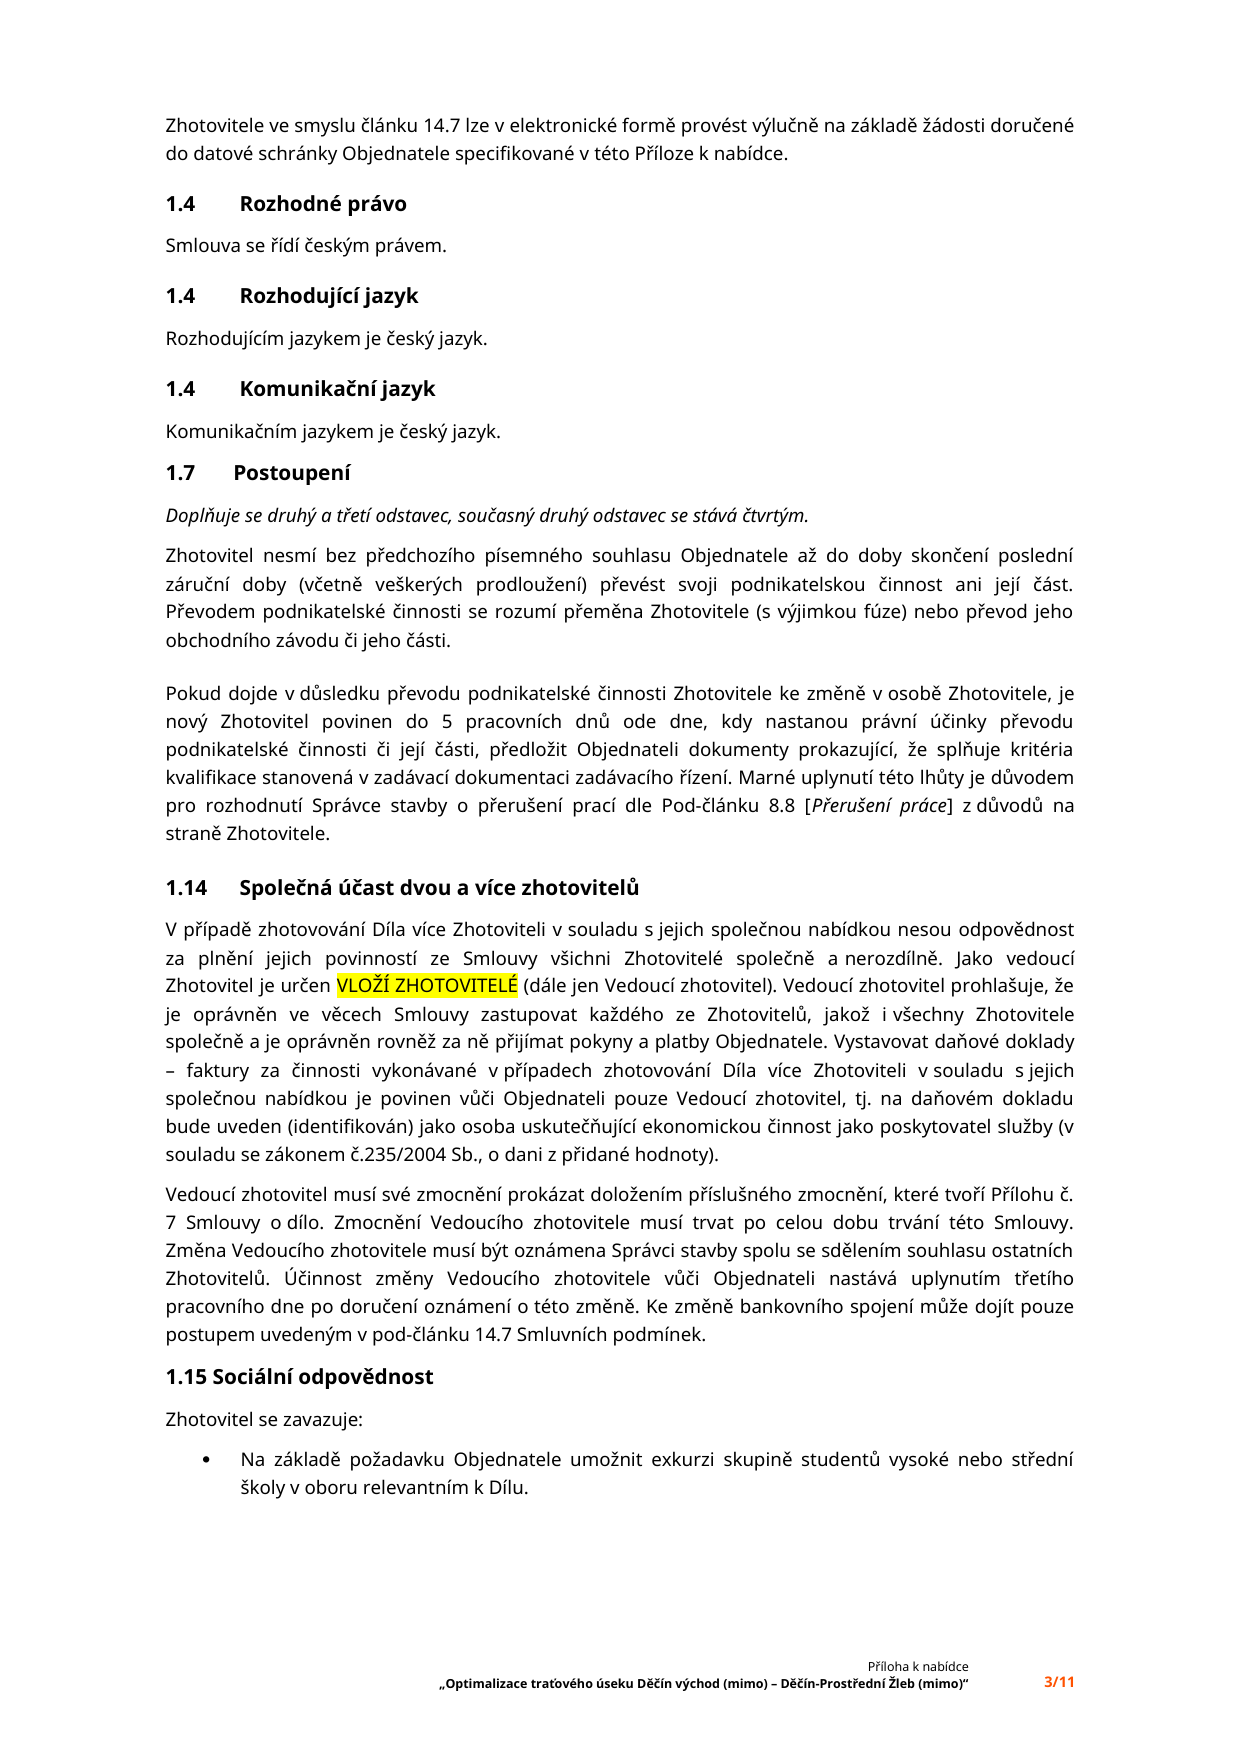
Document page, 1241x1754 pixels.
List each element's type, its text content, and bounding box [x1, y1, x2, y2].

text 1.4 Komunikační jazyk [165, 374, 1075, 403]
text Rozhodujícím jazykem je český jazyk. [165, 325, 1075, 351]
text 1.15 Sociální odpovědnost [165, 1362, 1075, 1391]
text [165, 112, 1075, 166]
text Vedoucí zhotovitel musí své zmocnění prokázat doložením příslušného zmocnění, které tvoří Přílohu č. 7 Smlouvy o dílo. Zmocnění Vedoucího zhotovitele musí trvat po celou dobu trvání této Smlouvy. Změna Vedoucího zhotovitele musí být oznámena Správci stavby spolu se sdělením souhlasu ostatních Zhotovitelů. Účinnost změny Vedoucího zhotovitele vůči Objednateli nastává uplynutím třetího pracovního dne po doručení oznámení o této změně. Ke změně bankovního spojení může dojít pouze postupem uvedeným v pod-článku 14.7 Smluvních podmínek. [165, 1181, 1075, 1347]
text Zhotovitel se zavazuje: [165, 1406, 1075, 1431]
text Doplňuje se druhý a třetí odstavec, současný druhý odstavec se stává čtvrtým. [165, 502, 1075, 528]
text Pokud dojde v důsledku převodu podnikatelské činnosti Zhotovitele ke změně v osobě Zhotovitele, je nový Zhotovitel povinen do 5 pracovních dnů ode dne, kdy nastanou právní účinky převodu podnikatelské činnosti či její části, předložit Objednateli dokumenty prokazující, že splňuje kritéria kvalifikace stanovená v zadávací dokumentaci zadávacího řízení. Marné uplynutí této lhůty je důvodem pro rozhodnutí Správce stavby o přerušení prací dle Pod-článku 8.8 [Přerušení práce] z důvodů na straně Zhotovitele. [165, 680, 1075, 846]
text Smlouva se řídí českým právem. [165, 233, 1075, 258]
text Komunikačním jazykem je český jazyk. [165, 418, 1075, 443]
text 1.14 Společná účast dvou a více zhotovitelů [165, 873, 1075, 901]
text 1.4 Rozhodující jazyk [165, 282, 1075, 310]
text 1.4 Rozhodné právo [165, 189, 1075, 217]
text 1.7 Postoupení [165, 458, 1075, 487]
text V případě zhotovování Díla více Zhotoviteli v souladu s jejich společnou nabídkou nesou odpovědnost za plnění jejich povinností ze Smlouvy všichni Zhotovitelé společně a nerozdílně. Jako vedoucí Zhotovitel je určen VLOŽÍ ZHOTOVITELÉ (dále jen Vedoucí zhotovitel). Vedoucí zhotovitel prohlašuje, že je oprávněn ve věcech Smlouvy zastupovat každého ze Zhotovitelů, jakož i všechny Zhotovitele společně a je oprávněn rovněž za ně přijímat pokyny a platby Objednatele. Vystavovat daňové doklady – faktury za činnosti vykonávané v případech zhotovování Díla více Zhotoviteli v souladu s jejich společnou nabídkou je povinen vůči Objednateli pouze Vedoucí zhotovitel, tj. na daňovém dokladu bude uveden (identifikován) jako osoba uskutečňující ekonomickou činnost jako poskytovatel služby (v souladu se zákonem č.235/2004 Sb., o dani z přidané hodnoty). [165, 917, 1075, 1166]
list Na základě požadavku Objednatele umožnit exkurzi skupině studentů vysoké nebo střední školy v oboru relevantním k Dílu. [203, 1446, 1075, 1500]
text Zhotovitel nesmí bez předchozího písemného souhlasu Objednatele až do doby skončení poslední záruční doby (včetně veškerých prodloužení) převést svoji podnikatelskou činnost ani její část. Převodem podnikatelské činnosti se rozumí přeměna Zhotovitele (s výjimkou fúze) nebo převod jeho obchodního závodu či jeho části. [165, 543, 1075, 652]
